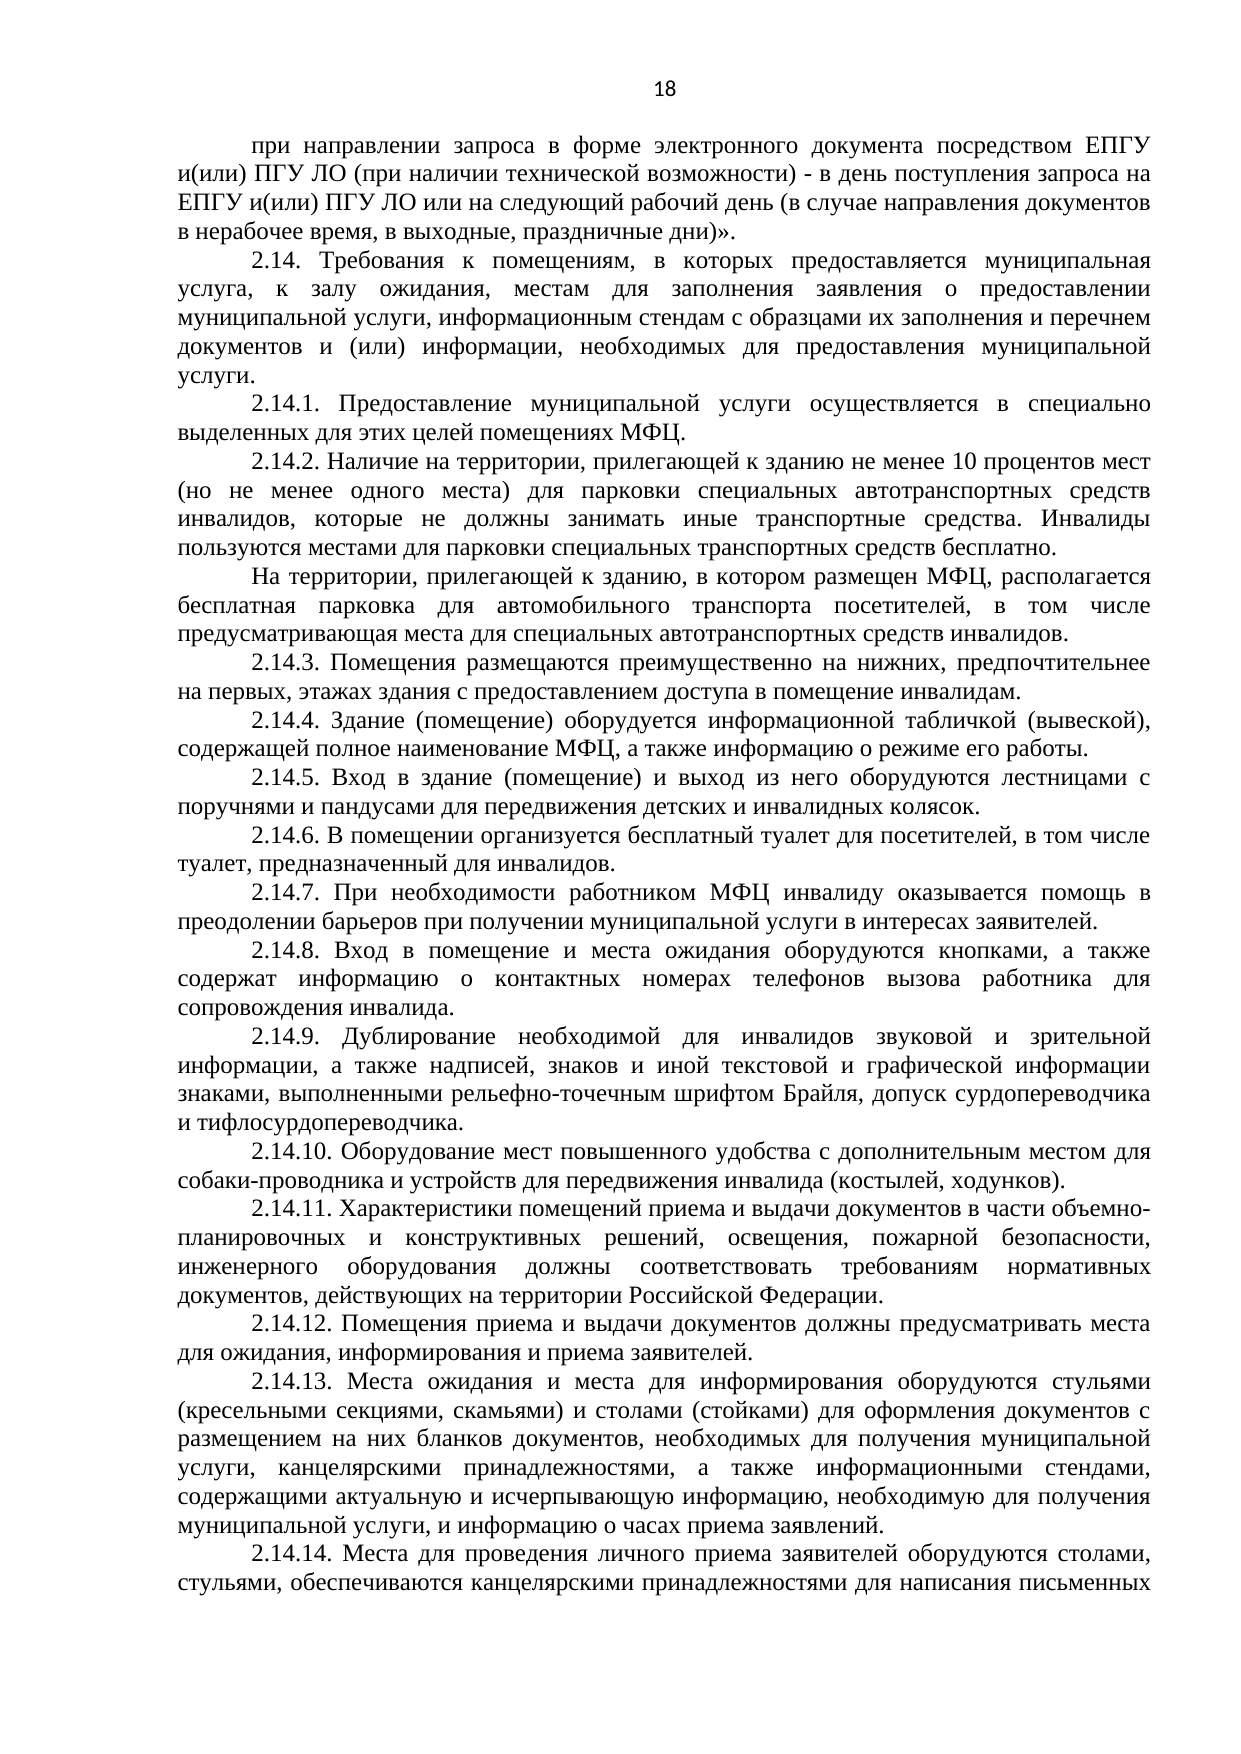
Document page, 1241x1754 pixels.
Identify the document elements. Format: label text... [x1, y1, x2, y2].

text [177, 1538, 1152, 1596]
text 2.14.2. Наличие на территории, прилегающей к зданию не менее 10 процентов мест (но не менее одного места) для парковки специальных автотранспортных средств инвалидов, которые не должны занимать иные транспортные средства. Инвалиды пользуются местами для парковки специальных транспортных средств бесплатно. [177, 446, 1152, 561]
text На территории, прилегающей к зданию, в котором размещен МФЦ, располагается бесплатная парковка для автомобильного транспорта посетителей, в том числе предусматривающая места для специальных автотранспортных средств инвалидов. [177, 561, 1152, 647]
text 2.14.10. Оборудование мест повышенного удобства с дополнительным местом для собаки-проводника и устройств для передвижения инвалида (костылей, ходунков). [177, 1136, 1152, 1193]
text 2.14.12. Помещения приема и выдачи документов должны предусматривать места для ожидания, информирования и приема заявителей. [177, 1308, 1152, 1366]
text 2.14.8. Вход в помещение и места ожидания оборудуются кнопками, а также содержат информацию о контактных номерах телефонов вызова работника для сопровождения инвалида. [177, 935, 1152, 1021]
text 2.14.1. Предоставление муниципальной услуги осуществляется в специально выделенных для этих целей помещениях МФЦ. [177, 388, 1152, 446]
text при направлении запроса в форме электронного документа посредством ЕПГУ и(или) ПГУ ЛО (при наличии технической возможности) - в день поступления запроса на ЕПГУ и(или) ПГУ ЛО или на следующий рабочий день (в случае направления документов в нерабочее время, в выходные, праздничные дни)». [177, 130, 1152, 245]
text 2.14. Требования к помещениям, в которых предоставляется муниципальная услуга, к залу ожидания, местам для заполнения заявления о предоставлении муниципальной услуги, информационным стендам с образцами их заполнения и перечнем документов и (или) информации, необходимых для предоставления муниципальной услуги. [177, 245, 1152, 388]
text 2.14.5. Вход в здание (помещение) и выход из него оборудуются лестницами с поручнями и пандусами для передвижения детских и инвалидных колясок. [177, 762, 1152, 820]
text 2.14.3. Помещения размещаются преимущественно на нижних, предпочтительнее на первых, этажах здания с предоставлением доступа в помещение инвалидам. [177, 647, 1152, 705]
text 2.14.7. При необходимости работником МФЦ инвалиду оказывается помощь в преодолении барьеров при получении муниципальной услуги в интересах заявителей. [177, 877, 1152, 935]
text 2.14.11. Характеристики помещений приема и выдачи документов в части объемно-планировочных и конструктивных решений, освещения, пожарной безопасности, инженерного оборудования должны соответствовать требованиям нормативных документов, действующих на территории Российской Федерации. [177, 1193, 1152, 1308]
text 2.14.9. Дублирование необходимой для инвалидов звуковой и зрительной информации, а также надписей, знаков и иной текстовой и графической информации знаками, выполненными рельефно-точечным шрифтом Брайля, допуск сурдопереводчика и тифлосурдопереводчика. [177, 1021, 1152, 1136]
text 2.14.13. Места ожидания и места для информирования оборудуются стульями (кресельными секциями, скамьями) и столами (стойками) для оформления документов с размещением на них бланков документов, необходимых для получения муниципальной услуги, канцелярскими принадлежностями, а также информационными стендами, содержащими актуальную и исчерпывающую информацию, необходимую для получения муниципальной услуги, и информацию о часах приема заявлений. [177, 1366, 1152, 1538]
text 2.14.6. В помещении организуется бесплатный туалет для посетителей, в том числе туалет, предназначенный для инвалидов. [177, 820, 1152, 877]
text 2.14.4. Здание (помещение) оборудуется информационной табличкой (вывеской), содержащей полное наименование МФЦ, а также информацию о режиме его работы. [177, 705, 1152, 762]
